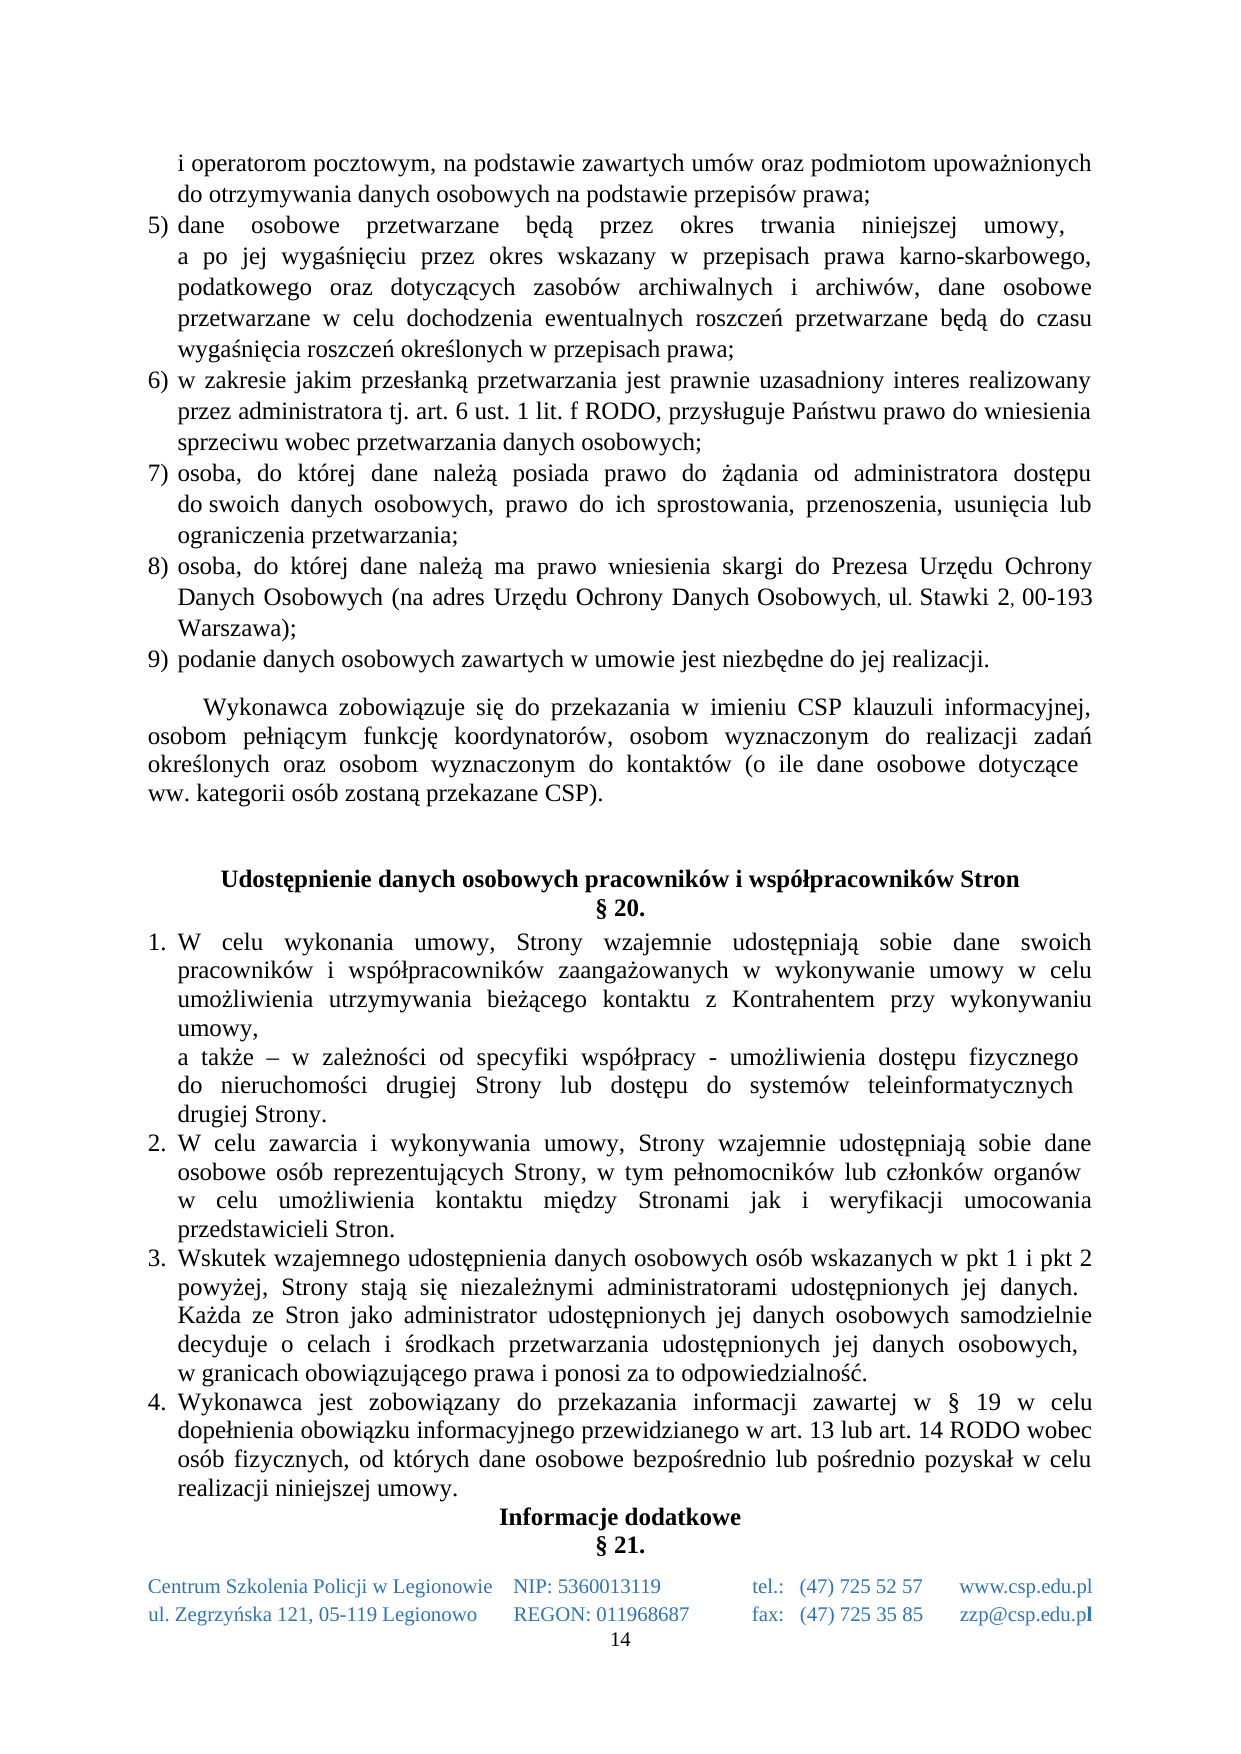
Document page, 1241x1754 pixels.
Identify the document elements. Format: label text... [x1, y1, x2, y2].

list podanie danych osobowych zawartych w umowie jest niezbędne do jej realizacji. [148, 644, 1092, 673]
text § 20. [148, 893, 1092, 922]
text § 21. [148, 1531, 1092, 1559]
list Wskutek wzajemnego udostępnienia danych osobowych osób wskazanych w pkt 1 i pkt 2 powyżej, Strony stają się niezależnymi administratorami udostępnionych jej danych. Każda ze Stron jako administrator udostępnionych jej danych osobowych samodzielnie decyduje o celach i środkach przetwarzania udostępnionych jej danych osobowych, w granicach obowiązującego prawa i ponosi za to odpowiedzialność. [148, 1243, 1092, 1387]
list dane osobowe przetwarzane będą przez okres trwania niniejszej umowy, a po jej wygaśnięciu przez okres wskazany w przepisach prawa karno-skarbowego, podatkowego oraz dotyczących zasobów archiwalnych i archiwów, dane osobowe przetwarzane w celu dochodzenia ewentualnych roszczeń przetwarzane będą do czasu wygaśnięcia roszczeń określonych w przepisach prawa; [148, 210, 1092, 363]
list W celu zawarcia i wykonywania umowy, Strony wzajemnie udostępniają sobie dane osobowe osób reprezentujących Strony, w tym pełnomocników lub członków organów w celu umożliwienia kontaktu między Stronami jak i weryfikacji umocowania przedstawicieli Stron. [148, 1128, 1092, 1243]
list Wykonawca jest zobowiązany do przekazania informacji zawartej w § 19 w celu dopełnienia obowiązku informacyjnego przewidzianego w art. 13 lub art. 14 RODO wobec osób fizycznych, od których dane osobowe bezpośrednio lub pośrednio pozyskał w celu realizacji niniejszej umowy. [148, 1387, 1092, 1502]
list osoba, do której dane należą ma prawo wniesienia skargi do Prezesa Urzędu Ochrony Danych Osobowych (na adres Urzędu Ochrony Danych Osobowych, ul. Stawki 2, 00-193 Warszawa); [148, 551, 1092, 642]
list W celu wykonania umowy, Strony wzajemnie udostępniają sobie dane swoich pracowników i współpracowników zaangażowanych w wykonywanie umowy w celu umożliwienia utrzymywania bieżącego kontaktu z Kontrahentem przy wykonywaniu umowy, a także – w zależności od specyfiki współpracy - umożliwienia dostępu fizycznego do nieruchomości drugiej Strony lub dostępu do systemów teleinformatycznych drugiej Strony. [148, 927, 1092, 1128]
text Wykonawca zobowiązuje się do przekazania w imieniu CSP klauzuli informacyjnej, osobom pełniącym funkcję koordynatorów, osobom wyznaczonym do realizacji zadań określonych oraz osobom wyznaczonym do kontaktów (o ile dane osobowe dotyczące ww. kategorii osób zostaną przekazane CSP). [148, 692, 1092, 807]
text Udostępnienie danych osobowych pracowników i współpracowników Stron [148, 864, 1092, 893]
list w zakresie jakim przesłanką przetwarzania jest prawnie uzasadniony interes realizowany przez administratora tj. art. 6 ust. 1 lit. f RODO, przysługuje Państwu prawo do wniesienia sprzeciwu wobec przetwarzania danych osobowych; [148, 365, 1092, 456]
list osoba, do której dane należą posiada prawo do żądania od administratora dostępu do swoich danych osobowych, prawo do ich sprostowania, przenoszenia, usunięcia lub ograniczenia przetwarzania; [148, 458, 1092, 549]
text Informacje dodatkowe [148, 1502, 1092, 1531]
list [148, 148, 1092, 207]
